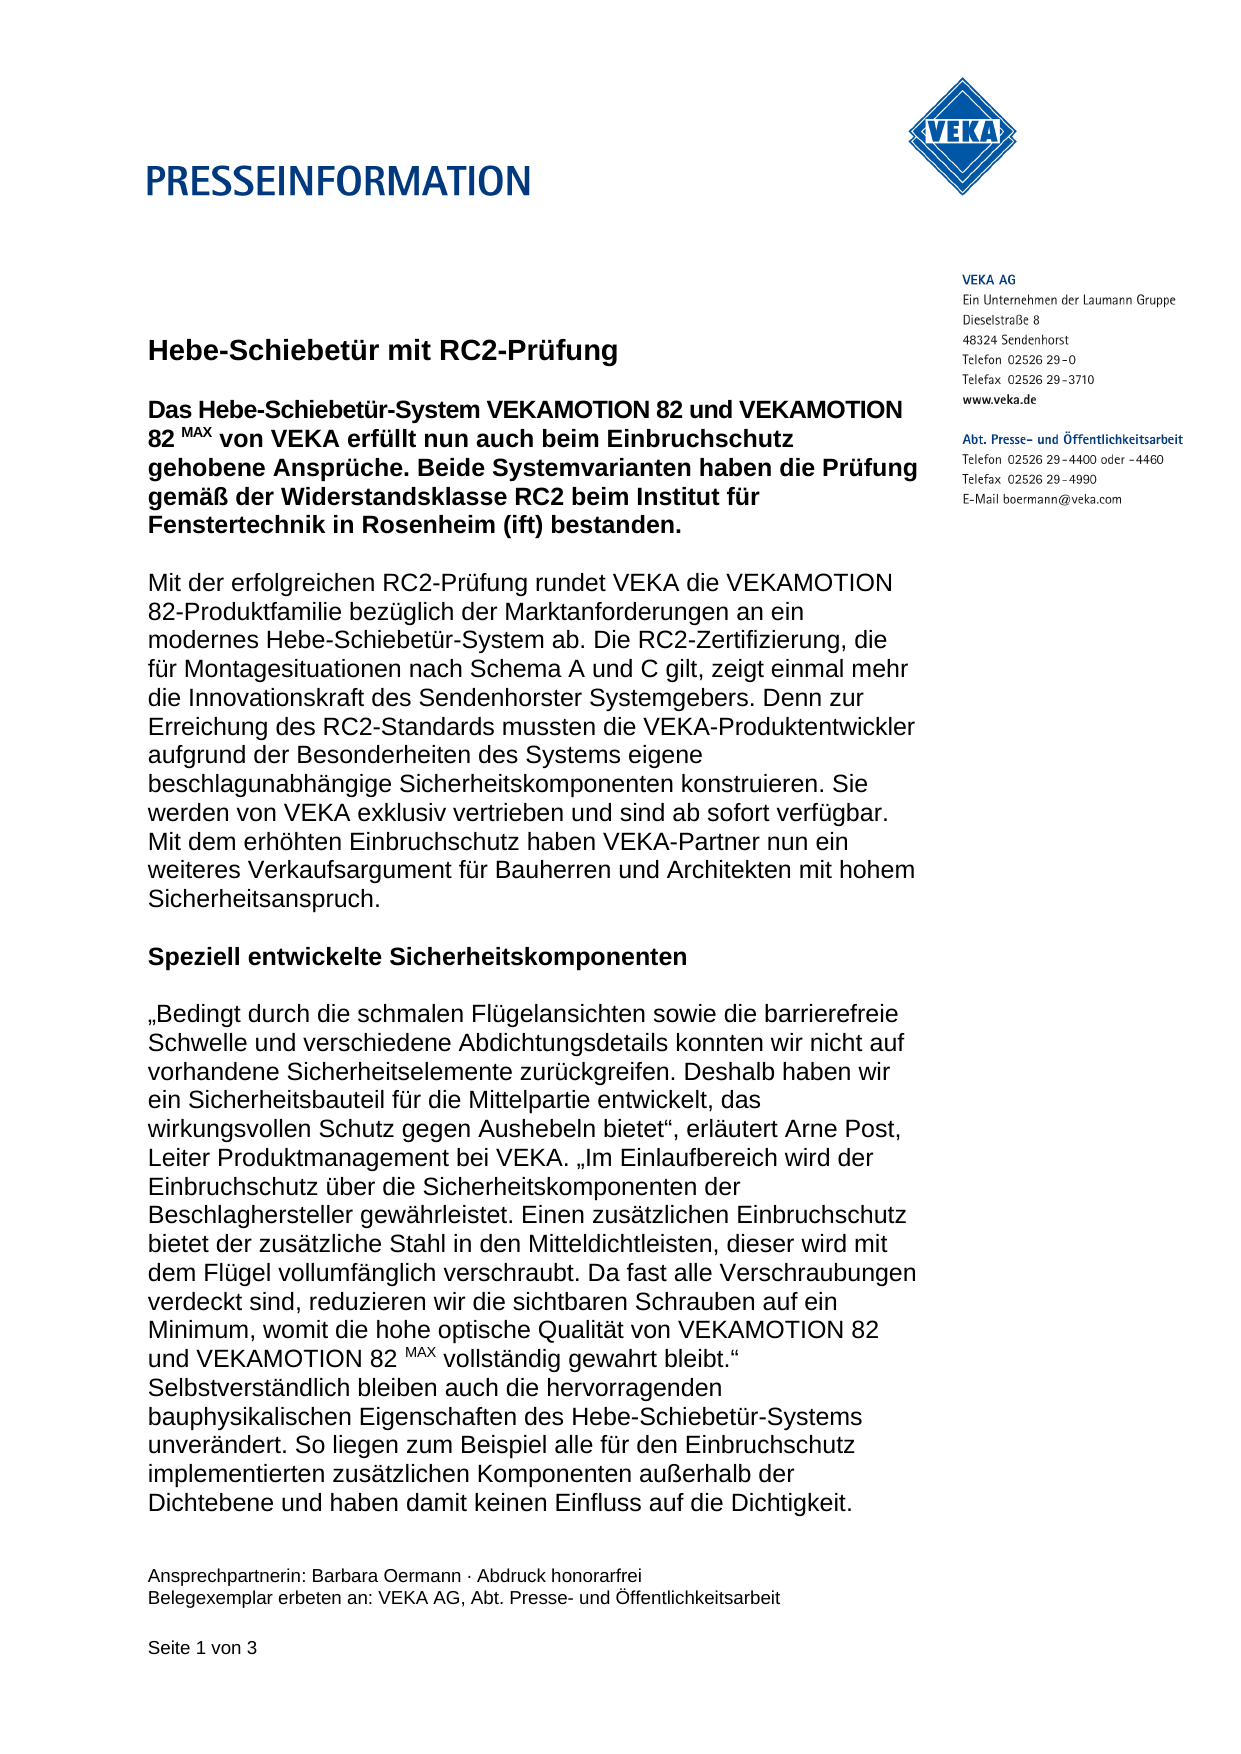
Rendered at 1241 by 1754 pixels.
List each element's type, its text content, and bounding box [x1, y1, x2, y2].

text Speziell entwickelte Sicherheitskomponenten [148, 941, 919, 970]
text „Bedingt durch die schmalen Flügelansichten sowie die barrierefreie Schwelle und verschiedene Abdichtungsdetails konnten wir nicht auf vorhandene Sicherheitselemente zurückgreifen. Deshalb haben wir ein Sicherheitsbauteil für die Mittelpartie entwickelt, das wirkungsvollen Schutz gegen Aushebeln bietet“, erläutert Arne Post, Leiter Produktmanagement bei VEKA. „Im Einlaufbereich wird der Einbruchschutz über die Sicherheitskomponenten der Beschlaghersteller gewährleistet. Einen zusätzlichen Einbruchschutz bietet der zusätzliche Stahl in den Mitteldichtleisten, dieser wird mit dem Flügel vollumfänglich verschraubt. Da fast alle Verschraubungen verdeckt sind, reduzieren wir die sichtbaren Schrauben auf ein Minimum, womit die hohe optische Qualität von VEKAMOTION 82 und VEKAMOTION 82 MAX vollständig gewahrt bleibt.“ [148, 999, 919, 1373]
text Mit der erfolgreichen RC2-Prüfung rundet VEKA die VEKAMOTION 82-Produktfamilie bezüglich der Marktanforderungen an ein modernes Hebe-Schiebetür-System ab. Die RC2-Zertifizierung, die für Montagesituationen nach Schema A und C gilt, zeigt einmal mehr die Innovationskraft des Sendenhorster Systemgebers. Denn zur Erreichung des RC2-Standards mussten die VEKA-Produktentwickler aufgrund der Besonderheiten des Systems eigene beschlagunabhängige Sicherheitskomponenten konstruieren. Sie werden von VEKA exklusiv vertrieben und sind ab sofort verfügbar. Mit dem erhöhten Einbruchschutz haben VEKA-Partner nun ein weiteres Verkaufsargument für Bauherren und Architekten mit hohem Sicherheitsanspruch. [148, 568, 919, 913]
text Hebe-Schiebetür mit RC2-Prüfung [148, 333, 919, 366]
text Selbstverständlich bleiben auch die hervorragenden bauphysikalischen Eigenschaften des Hebe-Schiebetür-Systems unverändert. So liegen zum Beispiel alle für den Einbruchschutz implementierten zusätzlichen Komponenten außerhalb der Dichtebene und haben damit keinen Einfluss auf die Dichtigkeit. [148, 1373, 919, 1516]
picture [131, 144, 548, 223]
text Das Hebe-Schiebetür-System VEKAMOTION 82 und VEKAMOTION 82 MAX von VEKA erfüllt nun auch beim Einbruchschutz gehobene Ansprüche. Beide Systemvarianten haben die Prüfung gemäß der Widerstandsklasse RC2 beim Institut für Fenstertechnik in Rosenheim (ift) bestanden. [148, 395, 919, 539]
picture [903, 75, 1190, 514]
